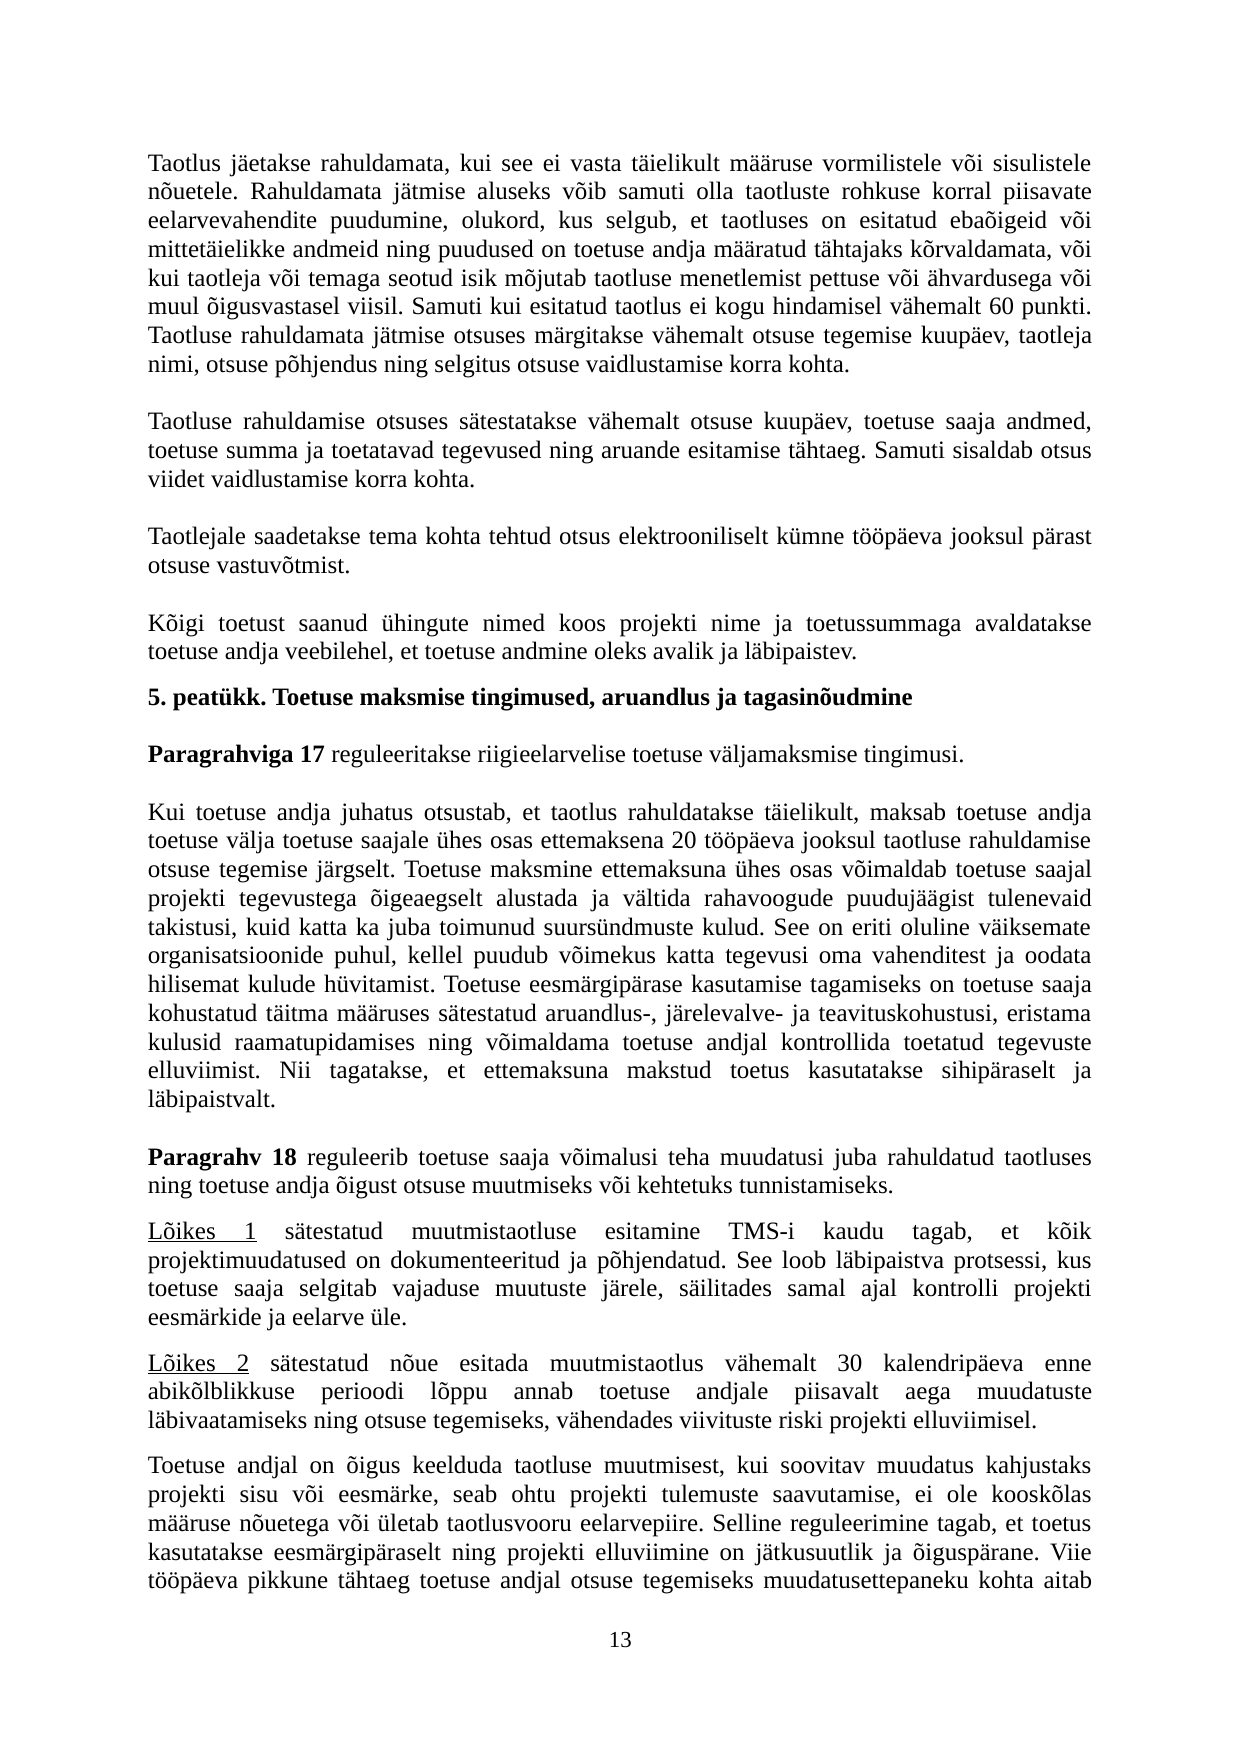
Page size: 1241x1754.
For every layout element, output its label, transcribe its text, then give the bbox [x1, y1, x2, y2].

text Lõikes 1 sätestatud muutmistaotluse esitamine TMS-i kaudu tagab, et kõik projektimuudatused on dokumenteeritud ja põhjendatud. See loob läbipaistva protsessi, kus toetuse saaja selgitab vajaduse muutuste järele, säilitades samal ajal kontrolli projekti eesmärkide ja eelarve üle. [148, 1216, 1093, 1331]
text Taotlus jäetakse rahuldamata, kui see ei vasta täielikult määruse vormilistele või sisulistele nõuetele. Rahuldamata jätmise aluseks võib samuti olla taotluste rohkuse korral piisavate eelarvevahendite puudumine, olukord, kus selgub, et taotluses on esitatud ebaõigeid või mittetäielikke andmeid ning puudused on toetuse andja määratud tähtajaks kõrvaldamata, või kui taotleja või temaga seotud isik mõjutab taotluse menetlemist pettuse või ähvardusega või muul õigusvastasel viisil. Samuti kui esitatud taotlus ei kogu hindamisel vähemalt 60 punkti. Taotluse rahuldamata jätmise otsuses märgitakse vähemalt otsuse tegemise kuupäev, taotleja nimi, otsuse põhjendus ning selgitus otsuse vaidlustamise korra kohta. [148, 148, 1093, 378]
text Kui toetuse andja juhatus otsustab, et taotlus rahuldatakse täielikult, maksab toetuse andja toetuse välja toetuse saajale ühes osas ettemaksena 20 tööpäeva jooksul taotluse rahuldamise otsuse tegemise järgselt. Toetuse maksmine ettemaksuna ühes osas võimaldab toetuse saajal projekti tegevustega õigeaegselt alustada ja vältida rahavoogude puudujäägist tulenevaid takistusi, kuid katta ka juba toimunud suursündmuste kulud. See on eriti oluline väiksemate organisatsioonide puhul, kellel puudub võimekus katta tegevusi oma vahenditest ja oodata hilisemat kulude hüvitamist. Toetuse eesmärgipärase kasutamise tagamiseks on toetuse saaja kohustatud täitma määruses sätestatud aruandlus-, järelevalve- ja teavituskohustusi, eristama kulusid raamatupidamises ning võimaldama toetuse andjal kontrollida toetatud tegevuste elluviimist. Nii tagatakse, et ettemaksuna makstud toetus kasutatakse sihipäraselt ja läbipaistvalt. [148, 797, 1093, 1113]
text Taotlejale saadetakse tema kohta tehtud otsus elektrooniliselt kümne tööpäeva jooksul pärast otsuse vastuvõtmist. [148, 521, 1093, 579]
text Paragrahviga 17 reguleeritakse riigieelarvelise toetuse väljamaksmise tingimusi. [148, 739, 1093, 768]
text Taotluse rahuldamise otsuses sätestatakse vähemalt otsuse kuupäev, toetuse saaja andmed, toetuse summa ja toetatavad tegevused ning aruande esitamise tähtaeg. Samuti sisaldab otsus viidet vaidlustamise korra kohta. [148, 406, 1093, 493]
text Lõikes 2 sätestatud nõue esitada muutmistaotlus vähemalt 30 kalendripäeva enne abikõlblikkuse perioodi lõppu annab toetuse andjale piisavalt aega muudatuste läbivaatamiseks ning otsuse tegemiseks, vähendades viivituste riski projekti elluviimisel. [148, 1348, 1093, 1434]
text Kõigi toetust saanud ühingute nimed koos projekti nime ja toetussummaga avaldatakse toetuse andja veebilehel, et toetuse andmine oleks avalik ja läbipaistev. [148, 608, 1093, 665]
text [148, 1451, 1093, 1594]
text 5. peatükk. Toetuse maksmise tingimused, aruandlus ja tagasinõudmine [148, 682, 1093, 711]
text Paragrahv 18 reguleerib toetuse saaja võimalusi teha muudatusi juba rahuldatud taotluses ning toetuse andja õigust otsuse muutmiseks või kehtetuks tunnistamiseks. [148, 1142, 1093, 1199]
